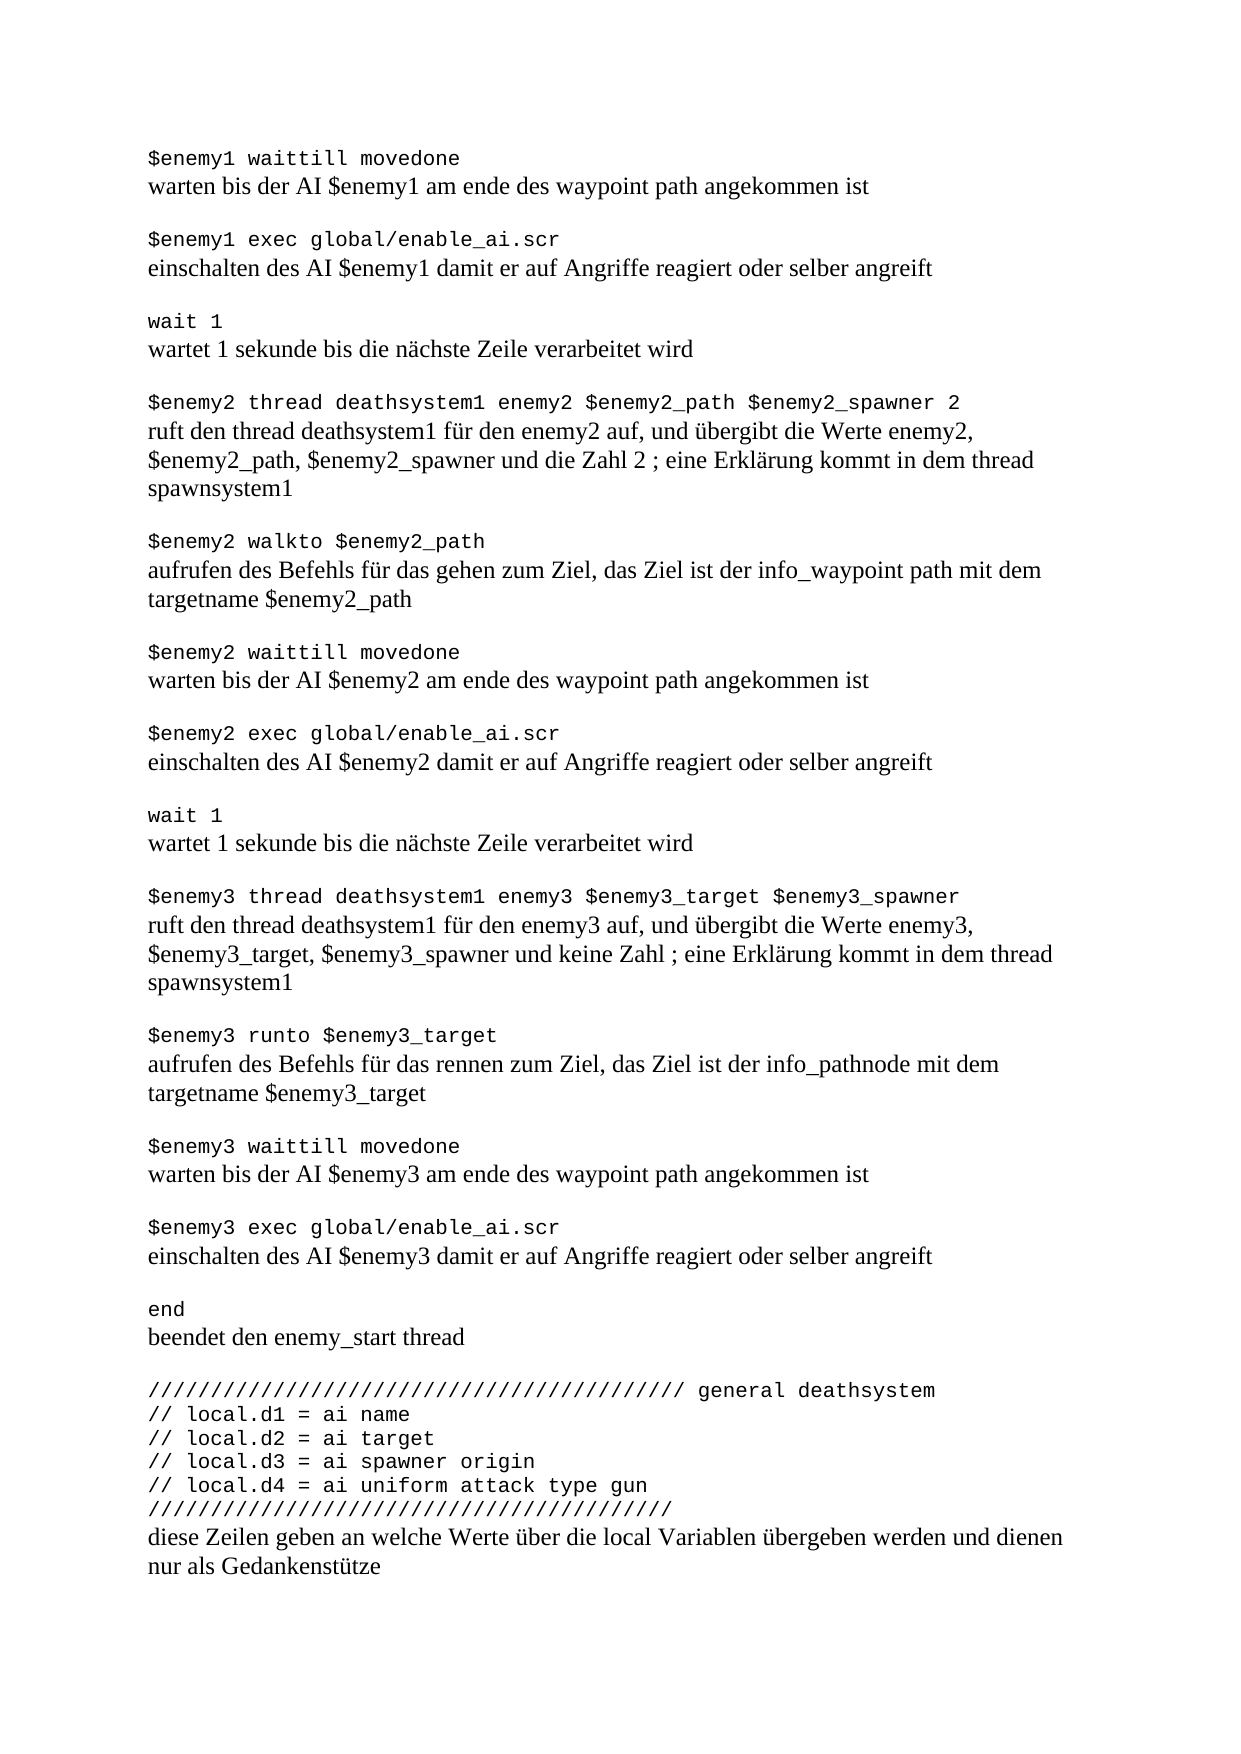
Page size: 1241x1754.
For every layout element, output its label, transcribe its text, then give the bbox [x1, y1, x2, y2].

text wait 1 wartet 1 sekunde bis die nächste Zeile verarbeitet wird [148, 311, 1093, 363]
text $enemy3 runto $enemy3_target aufrufen des Befehls für das rennen zum Ziel, das Ziel ist der info_pathnode mit dem targetname $enemy3_target [148, 1025, 1093, 1107]
text $enemy2 waittill movedone warten bis der AI $enemy2 am ende des waypoint path angekommen ist [148, 642, 1093, 694]
text $enemy2 walkto $enemy2_path aufrufen des Befehls für das gehen zum Ziel, das Ziel ist der info_waypoint path mit dem targetname $enemy2_path [148, 531, 1093, 612]
text $enemy2 exec global/enable_ai.scr einschalten des AI $enemy2 damit er auf Angriffe reagiert oder selber angreift [148, 723, 1093, 776]
text wait 1 wartet 1 sekunde bis die nächste Zeile verarbeitet wird [148, 805, 1093, 857]
text $enemy3 exec global/enable_ai.scr einschalten des AI $enemy3 damit er auf Angriffe reagiert oder selber angreift [148, 1217, 1093, 1270]
text $enemy3 thread deathsystem1 enemy3 $enemy3_target $enemy3_spawner ruft den thread deathsystem1 für den enemy3 auf, und übergibt die Werte enemy3, $enemy3_target, $enemy3_spawner und keine Zahl ; eine Erklärung kommt in dem thread spawnsystem1 [148, 886, 1093, 996]
text $enemy3 waittill movedone warten bis der AI $enemy3 am ende des waypoint path angekommen ist [148, 1136, 1093, 1188]
text /////////////////////////////////////////// general deathsystem // local.d1 = ai name // local.d2 = ai target // local.d3 = ai spawner origin // local.d4 = ai uniform attack type gun ////////////////////////////////////////// diese Zeilen geben an welche Werte über die local Variablen übergeben werden und dienen nur als Gedankenstütze [148, 1380, 1093, 1580]
text end beendet den enemy_start thread [148, 1299, 1093, 1351]
text $enemy1 waittill movedone warten bis der AI $enemy1 am ende des waypoint path angekommen ist [148, 148, 1093, 200]
text $enemy2 thread deathsystem1 enemy2 $enemy2_path $enemy2_spawner 2 ruft den thread deathsystem1 für den enemy2 auf, und übergibt die Werte enemy2, $enemy2_path, $enemy2_spawner und die Zahl 2 ; eine Erklärung kommt in dem thread spawnsystem1 [148, 392, 1093, 502]
text $enemy1 exec global/enable_ai.scr einschalten des AI $enemy1 damit er auf Angriffe reagiert oder selber angreift [148, 229, 1093, 282]
